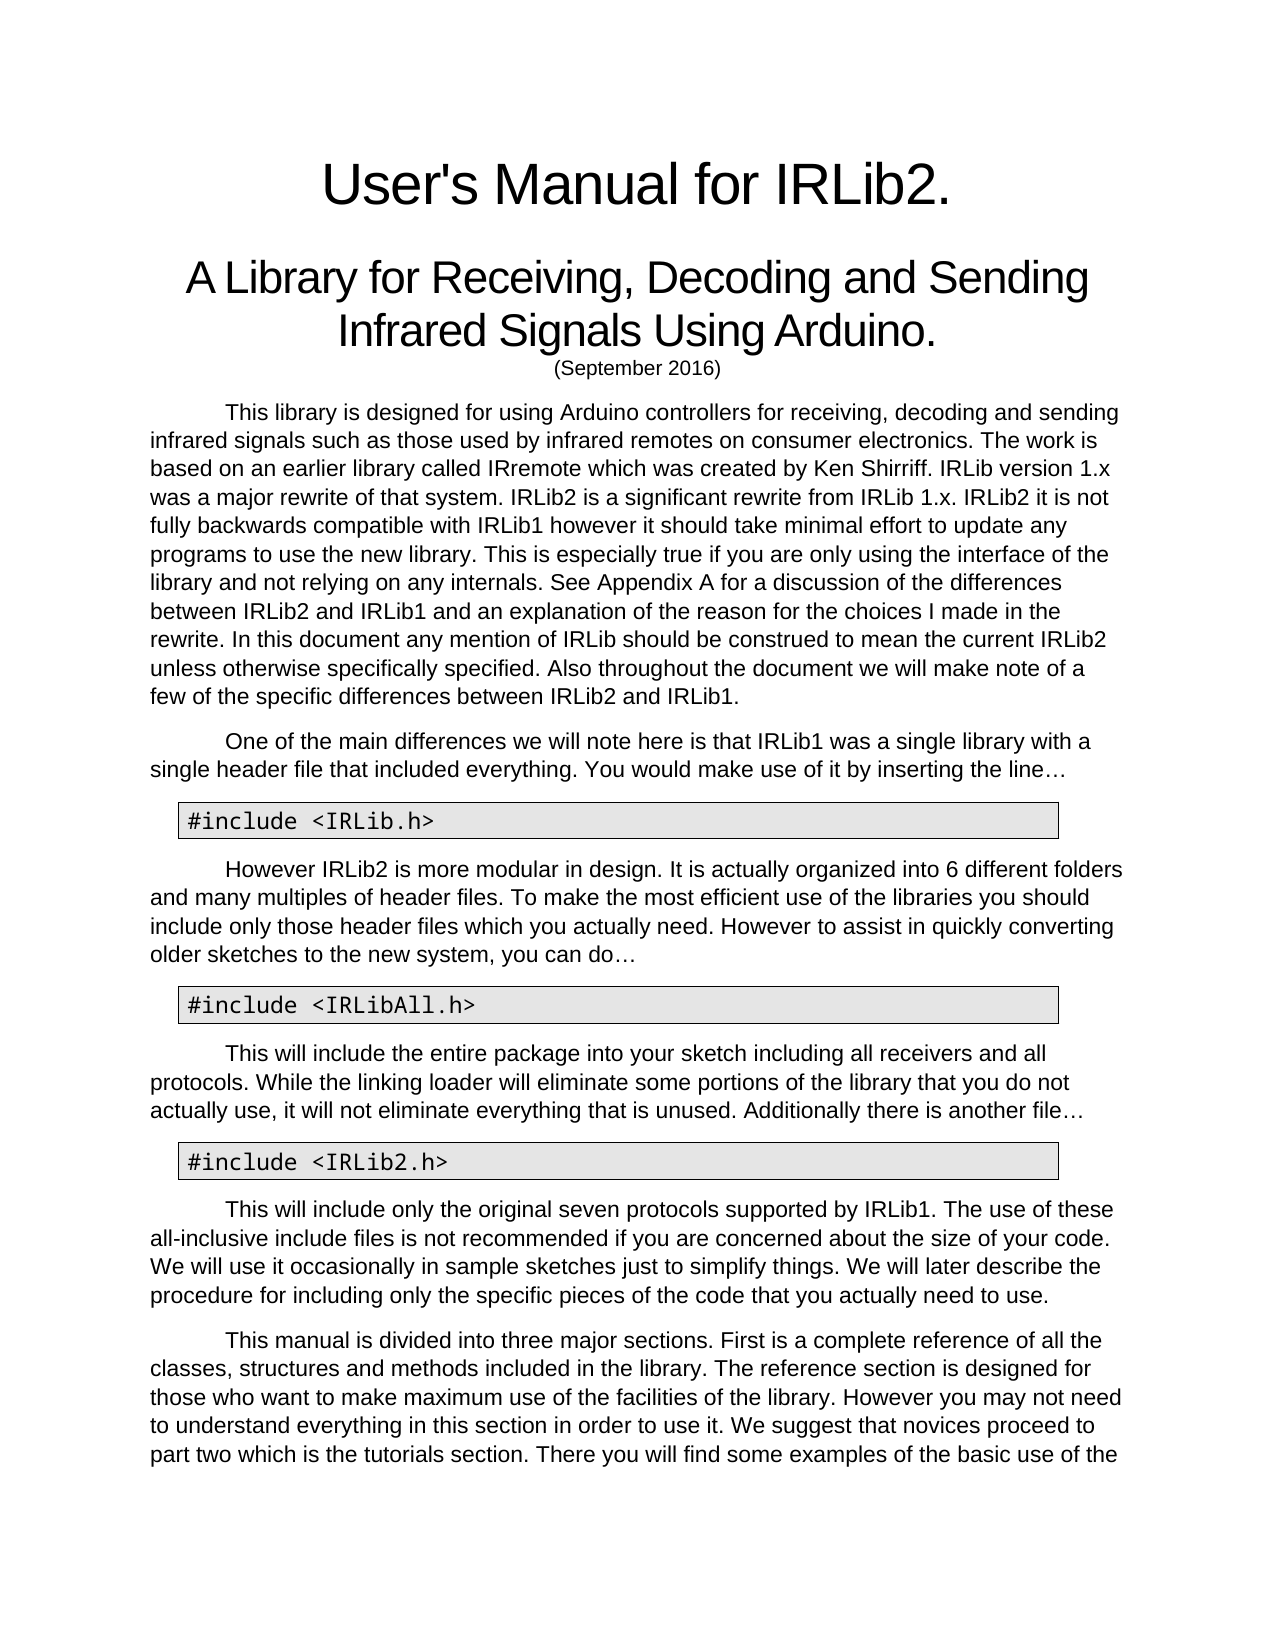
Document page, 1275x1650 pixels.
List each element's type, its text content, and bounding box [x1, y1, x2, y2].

text This library is designed for using Arduino controllers for receiving, decoding and sending infrared signals such as those used by infrared remotes on consumer electronics. The work is based on an earlier library called IRremote which was created by Ken Shirriff. IRLib version 1.x was a major rewrite of that system. IRLib2 is a significant rewrite from IRLib 1.x. IRLib2 it is not fully backwards compatible with IRLib1 however it should take minimal effort to update any programs to use the new library. This is especially true if you are only using the interface of the library and not relying on any internals. See Appendix A for a discussion of the differences between IRLib2 and IRLib1 and an explanation of the reason for the choices I made in the rewrite. In this document any mention of IRLib should be construed to mean the current IRLib2 unless otherwise specifically specified. Also throughout the document we will make note of a few of the specific differences between IRLib2 and IRLib1. [150, 398, 1125, 709]
text #include <IRLib.h> [179, 803, 1058, 838]
title User's Manual for IRLib2. [150, 150, 1125, 217]
text This will include only the original seven protocols supported by IRLib1. The use of these all-inclusive include files is not recommended if you are concerned about the size of your code. We will use it occasionally in sample sketches just to simplify things. We will later describe the procedure for including only the specific pieces of the code that you actually need to use. [150, 1196, 1125, 1308]
text This will include the entire package into your sketch including all receivers and all protocols. While the linking loader will eliminate some portions of the library that you do not actually use, it will not eliminate everything that is unused. Additionally there is another file… [150, 1040, 1125, 1123]
text #include <IRLibAll.h> [179, 987, 1058, 1023]
text #include <IRLib2.h> [179, 1143, 1058, 1179]
text However IRLib2 is more modular in design. It is actually organized into 6 different folders and many multiples of header files. To make the most efficient use of the libraries you should include only those header files which you actually need. However to assist in quickly converting older sketches to the new system, you can do… [150, 856, 1125, 967]
text (September 2016) [150, 356, 1125, 380]
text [150, 1327, 1125, 1467]
title A Library for Receiving, Decoding and Sending Infrared Signals Using Arduino. [150, 251, 1125, 356]
text One of the main differences we will note here is that IRLib1 was a single library with a single header file that included everything. You would make use of it by inserting the line… [150, 728, 1125, 783]
